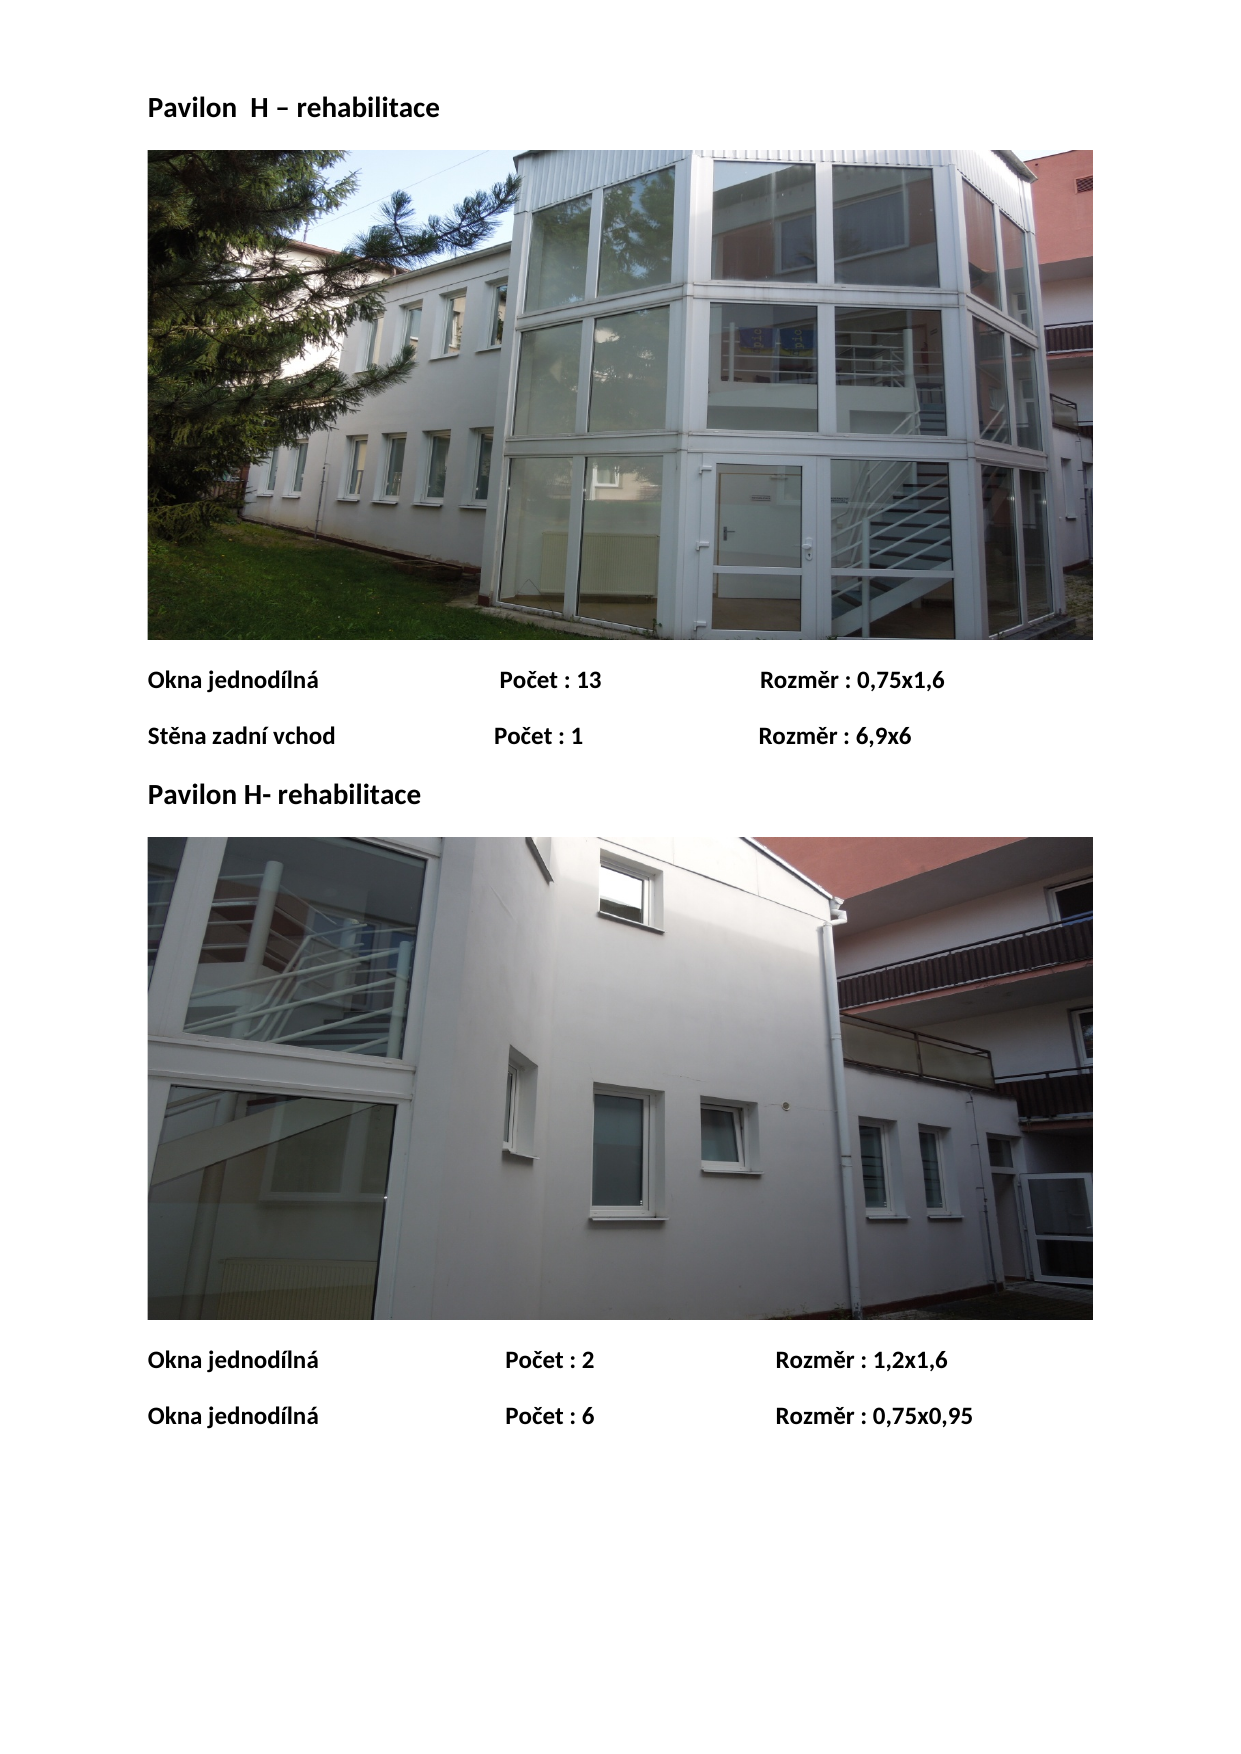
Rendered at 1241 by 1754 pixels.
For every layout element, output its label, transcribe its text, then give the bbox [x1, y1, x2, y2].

text Okna jednodílná Počet : 6 Rozměr : 0,75x0,95 [148, 1400, 1093, 1431]
picture [147, 150, 1093, 640]
text Okna jednodílná Počet : 2 Rozměr : 1,2x1,6 [148, 1344, 1093, 1375]
text Pavilon H – rehabilitace [148, 89, 1093, 124]
text Pavilon H- rehabilitace [148, 776, 1093, 812]
text Stěna zadní vchod Počet : 1 Rozměr : 6,9x6 [148, 720, 1093, 751]
picture [147, 837, 1093, 1320]
text Okna jednodílná Počet : 13 Rozměr : 0,75x1,6 [148, 664, 1093, 695]
